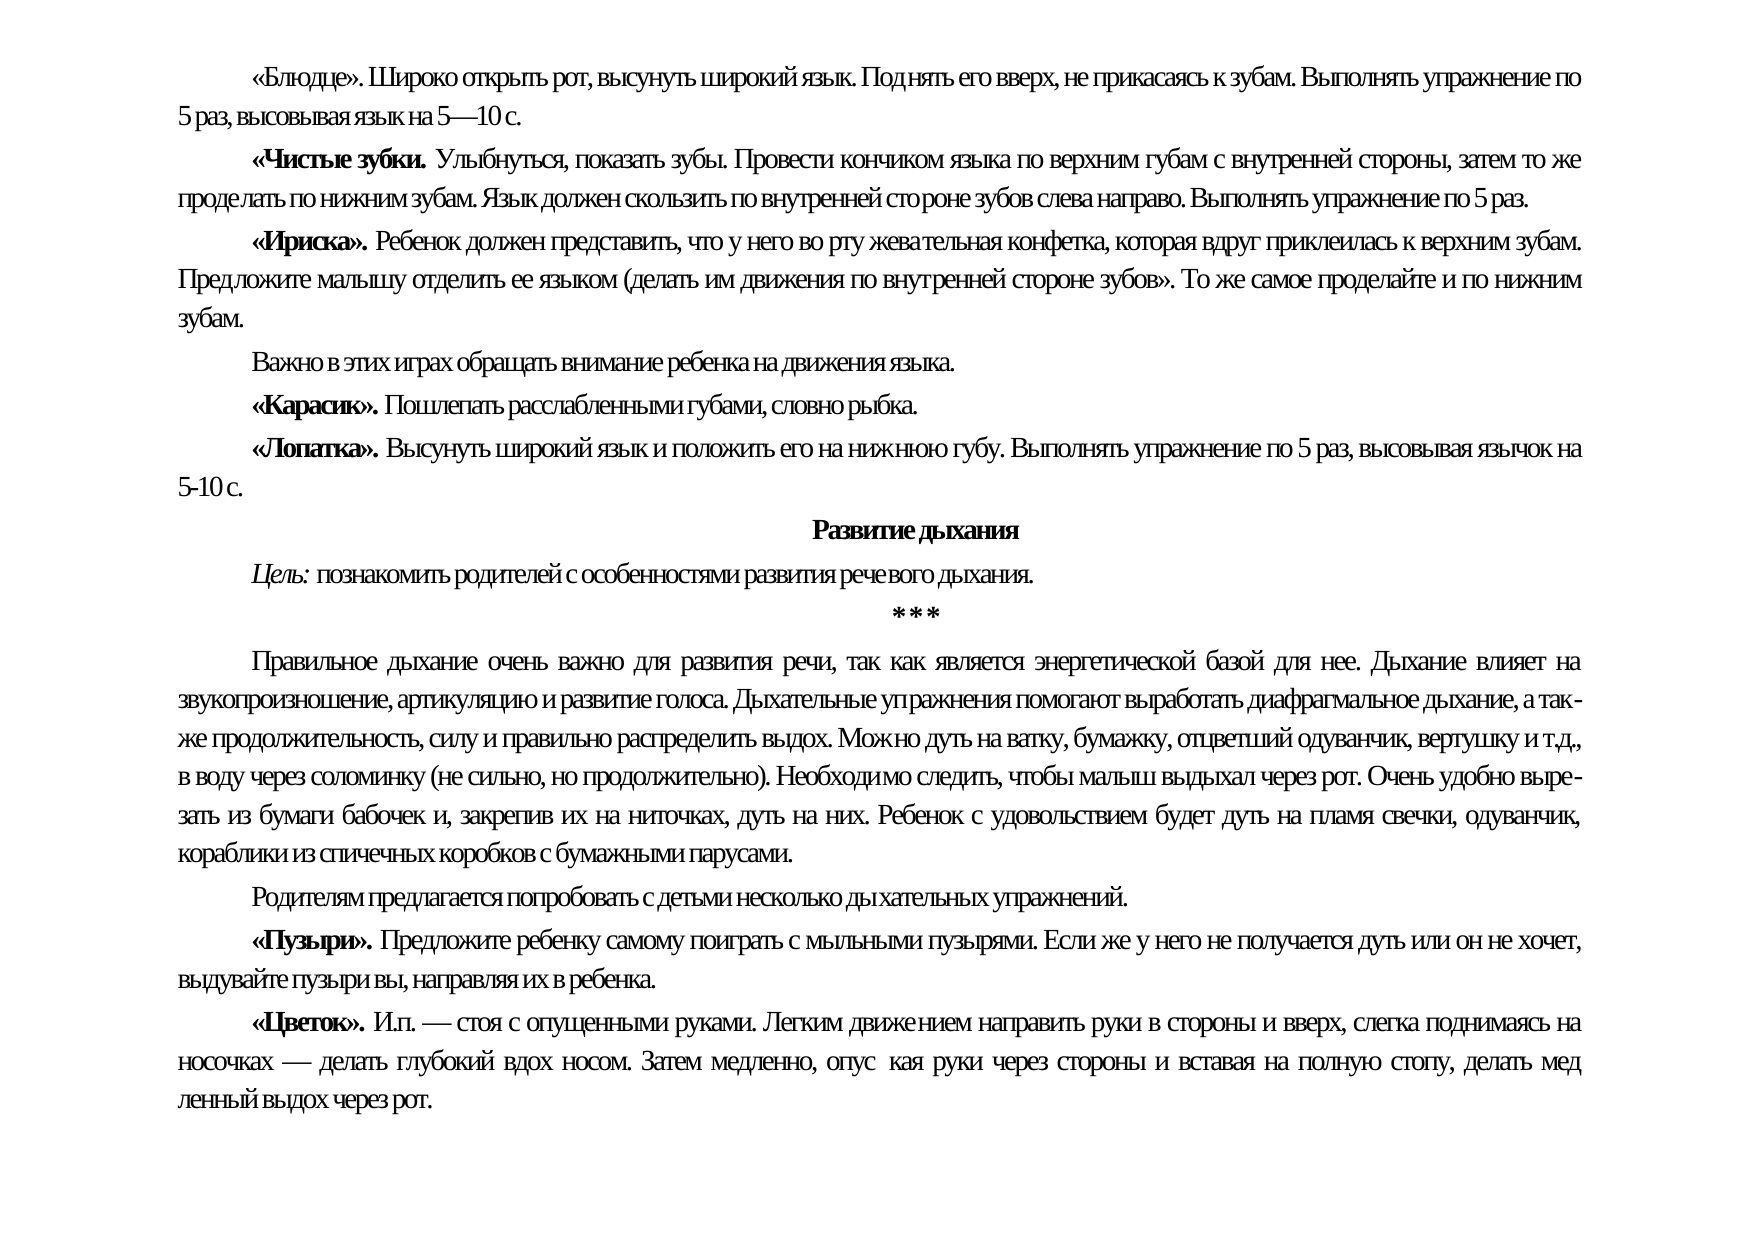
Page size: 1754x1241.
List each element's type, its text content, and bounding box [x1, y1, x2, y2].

text Родителям предлагается попробовать с детьми несколько дыхательных упражнений. [177, 879, 1583, 912]
text Развитие дыхания [177, 512, 1583, 546]
text «Блюдце». Широко открыть рот, высунуть широкий язык. Поднять его вверх, не прикасаясь к зубам. Выполнять упражнение по 5 раз, высовывая язык на 5—10 с. [177, 59, 1583, 131]
text «Цветок». И.п. — стоя с опущенными руками. Легким движением направить руки в стороны и вверх, слегка поднимаясь на носочках — делать глубокий вдох носом. Затем медленно, опус кая руки через стороны и вставая на полную стопу, делать мед ленный выдох через рот. [177, 1004, 1583, 1115]
text * * * [177, 599, 1583, 633]
text «Чистые зубки. Улыбнуться, показать зубы. Провести кончиком языка по верхним губам с внутренней стороны, затем то же проделать по нижним зубам. Язык должен скользить по внутренней стороне зубов слева направо. Выполнять упражнение по 5 раз. [177, 141, 1583, 213]
text Важно в этих играх обращать внимание ребенка на движения языка. [177, 344, 1583, 377]
text «Ириска». Ребенок должен представить, что у него во рту жевательная конфетка, которая вдруг приклеилась к верхним зубам. Предложите малышу отделить ее языком (делать им движения по внутренней стороне зубов». То же самое проделайте и по нижним зубам. [177, 223, 1583, 334]
text «Пузыри». Предложите ребенку самому поиграть с мыльными пузырями. Если же у него не получается дуть или он не хочет, выдувайте пузыри вы, направляя их в ребенка. [177, 922, 1583, 994]
text Правильное дыхание очень важно для развития речи, так как является энергетической базой для нее. Дыхание влияет на звукопроизношение, артикуляцию и развитие голоса. Дыхательные упражнения помогают выработать диафрагмальное дыхание, а также продолжительность, силу и правильно распределить выдох. Можно дуть на ватку, бумажку, отцветший одуванчик, вертушку и т.д., в воду через соломинку (не сильно, но продолжительно). Необходимо следить, чтобы малыш выдыхал через рот. Очень удобно вырезать из бумаги бабочек и, закрепив их на ниточках, дуть на них. Ребенок с удовольствием будет дуть на пламя свечки, одуванчик, кораблики из спичечных коробков с бумажными парусами. [177, 643, 1583, 869]
text «Карасик». Пошлепать расслабленными губами, словно рыбка. [177, 387, 1583, 421]
text Цель: познакомить родителей с особенностями развития речевого дыхания. [177, 556, 1583, 589]
text «Лопатка». Высунуть широкий язык и положить его на нижнюю губу. Выполнять упражнение по 5 раз, высовывая язычок на 5-10 с. [177, 431, 1583, 503]
